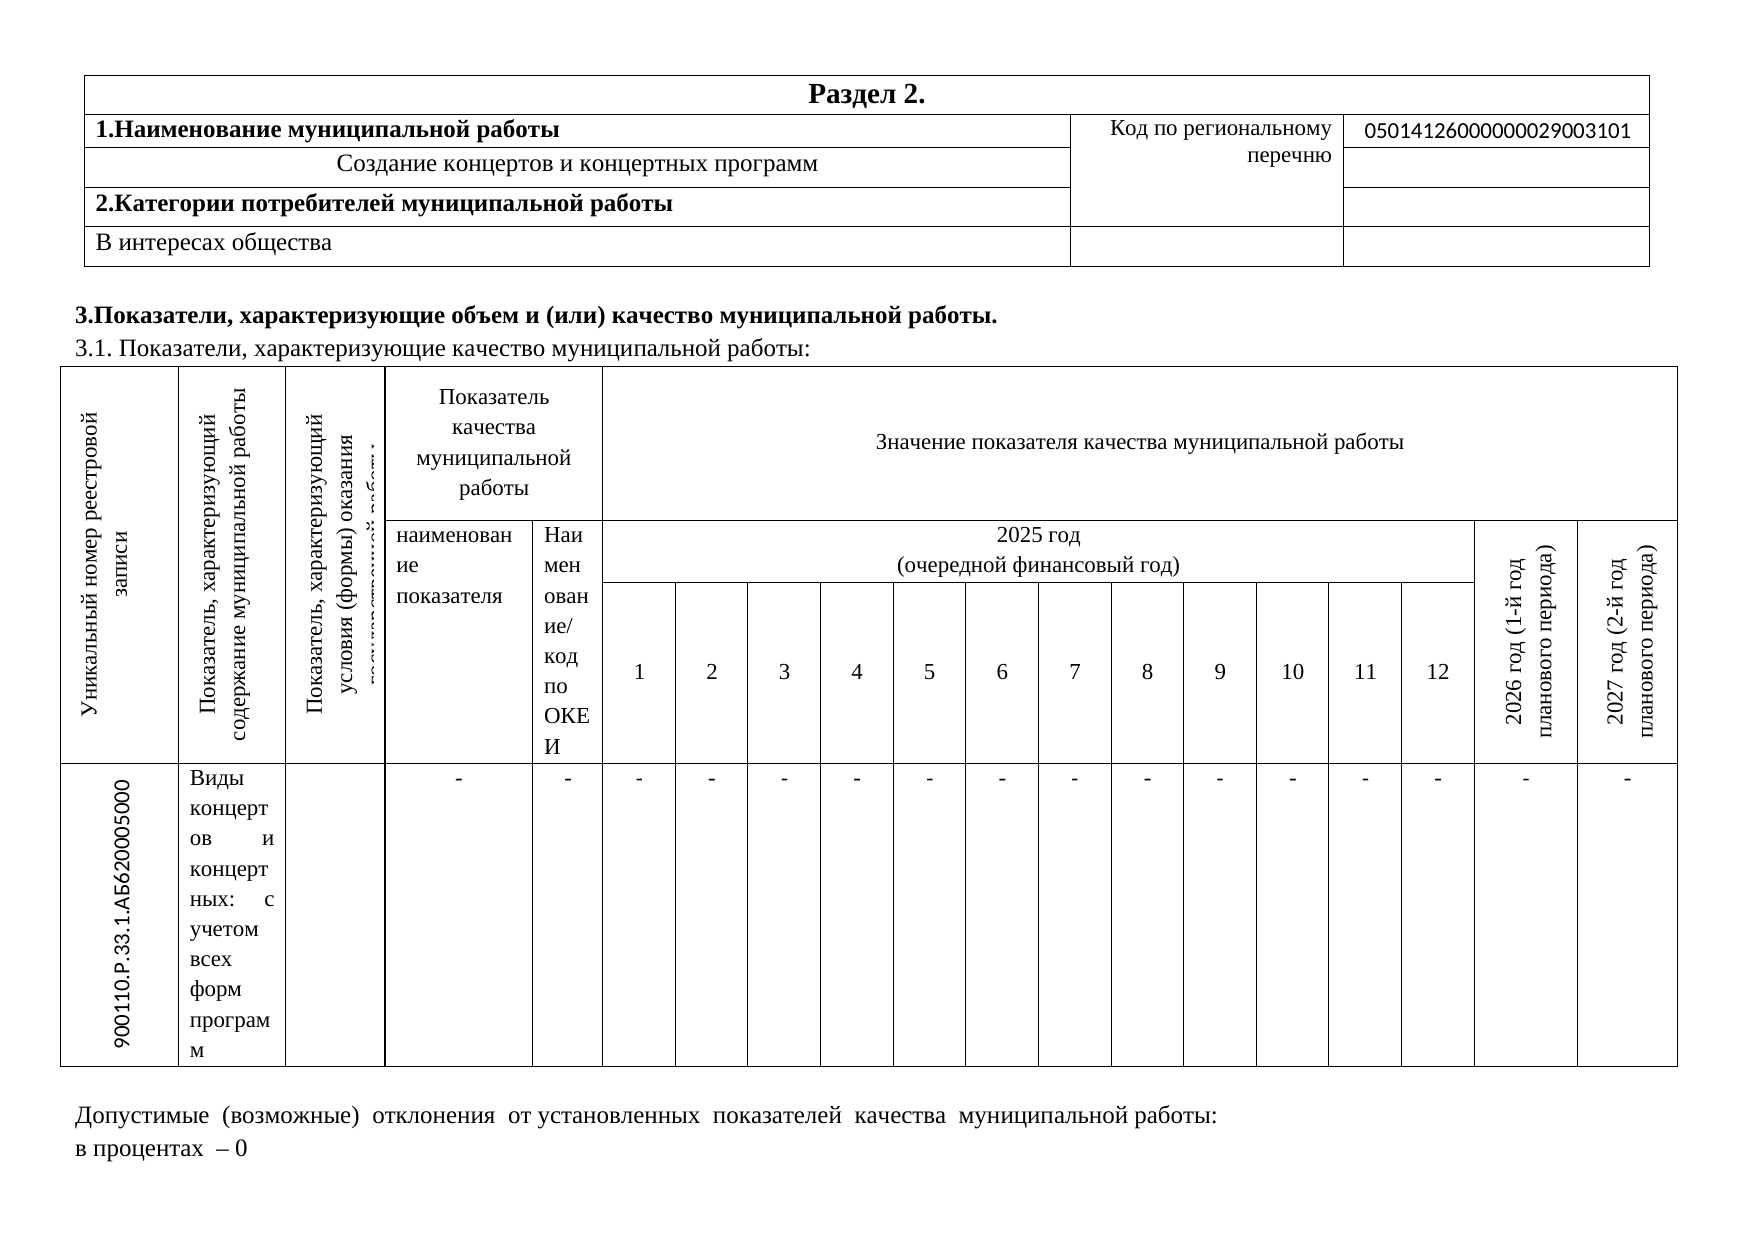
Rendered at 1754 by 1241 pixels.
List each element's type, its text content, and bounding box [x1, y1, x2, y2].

table_cell - [1257, 764, 1328, 1066]
table_cell [1344, 148, 1649, 187]
table_cell 2.Категории потребителей муниципальной работы [85, 188, 1070, 226]
table_cell 9 [1184, 583, 1256, 763]
table_cell - [748, 764, 820, 1066]
table_cell - [821, 764, 893, 1066]
table_header Уникальный номер реестровой записи [61, 367, 178, 763]
table_cell 1.Наименование муниципальной работы [85, 115, 1070, 147]
table_cell 2027 год (2-й год планового периода) [1578, 521, 1677, 763]
table_cell - [1039, 764, 1111, 1066]
table_cell 1 [603, 583, 675, 763]
table_cell - [386, 764, 532, 1066]
table_cell 2 [676, 583, 747, 763]
table_cell 6 [966, 583, 1038, 763]
table_cell - [1402, 764, 1474, 1066]
table_cell Наименование/код по ОКЕИ [533, 521, 602, 763]
table_cell 8 [1112, 583, 1183, 763]
table_cell 5 [894, 583, 965, 763]
table_cell - [1475, 764, 1577, 1066]
table_header Показатель, характеризующий условия (формы) оказания государственной работы [286, 367, 384, 763]
table_cell - [1578, 764, 1677, 1066]
table_header Раздел 2. [85, 76, 1649, 113]
table_cell - [533, 764, 602, 1066]
table_cell 12 [1402, 583, 1474, 763]
table_cell наименование показателя [386, 521, 532, 763]
table_cell Виды концертов и концертных: с учетом всех форм программ [179, 764, 285, 1066]
table_cell 900110.Р.33.1.АБ620005000 [61, 764, 178, 1066]
table_cell 11 [1329, 583, 1401, 763]
table_cell 4 [821, 583, 893, 763]
table_cell - [1112, 764, 1183, 1066]
text в процентах – 0 [75, 1133, 1679, 1162]
table_cell 10 [1257, 583, 1328, 763]
table_cell 3 [748, 583, 820, 763]
table_cell - [603, 764, 675, 1066]
table_cell Создание концертов и концертных программ [85, 148, 1070, 187]
table_cell - [1184, 764, 1256, 1066]
table_cell - [894, 764, 965, 1066]
table_cell - [1329, 764, 1401, 1066]
text 3.Показатели, характеризующие объем и (или) качество муниципальной работы. [75, 300, 1679, 329]
table_header Показатель качества муниципальной работы [386, 367, 602, 520]
table_cell 7 [1039, 583, 1111, 763]
table_header Показатель, характеризующий содержание муниципальной работы [179, 367, 285, 763]
table_cell [1344, 115, 1649, 147]
table_cell [1344, 227, 1649, 266]
table_cell [1071, 227, 1343, 266]
table_header Значение показателя качества муниципальной работы [603, 367, 1677, 520]
table_cell - [966, 764, 1038, 1066]
table_cell [286, 764, 384, 1066]
table_cell В интересах общества [85, 227, 1070, 266]
text 3.1. Показатели, характеризующие качество муниципальной работы: [75, 333, 1679, 362]
table_cell Код по региональному перечню [1071, 115, 1343, 226]
table_cell - [676, 764, 747, 1066]
text Допустимые (возможные) отклонения от установленных показателей качества муниципальной работы: [75, 1100, 1679, 1129]
table_cell [1344, 188, 1649, 226]
table_cell 2026 год (1-й год планового периода) [1475, 521, 1577, 763]
table_cell 2025 год (очередной финансовый год) [603, 521, 1474, 582]
